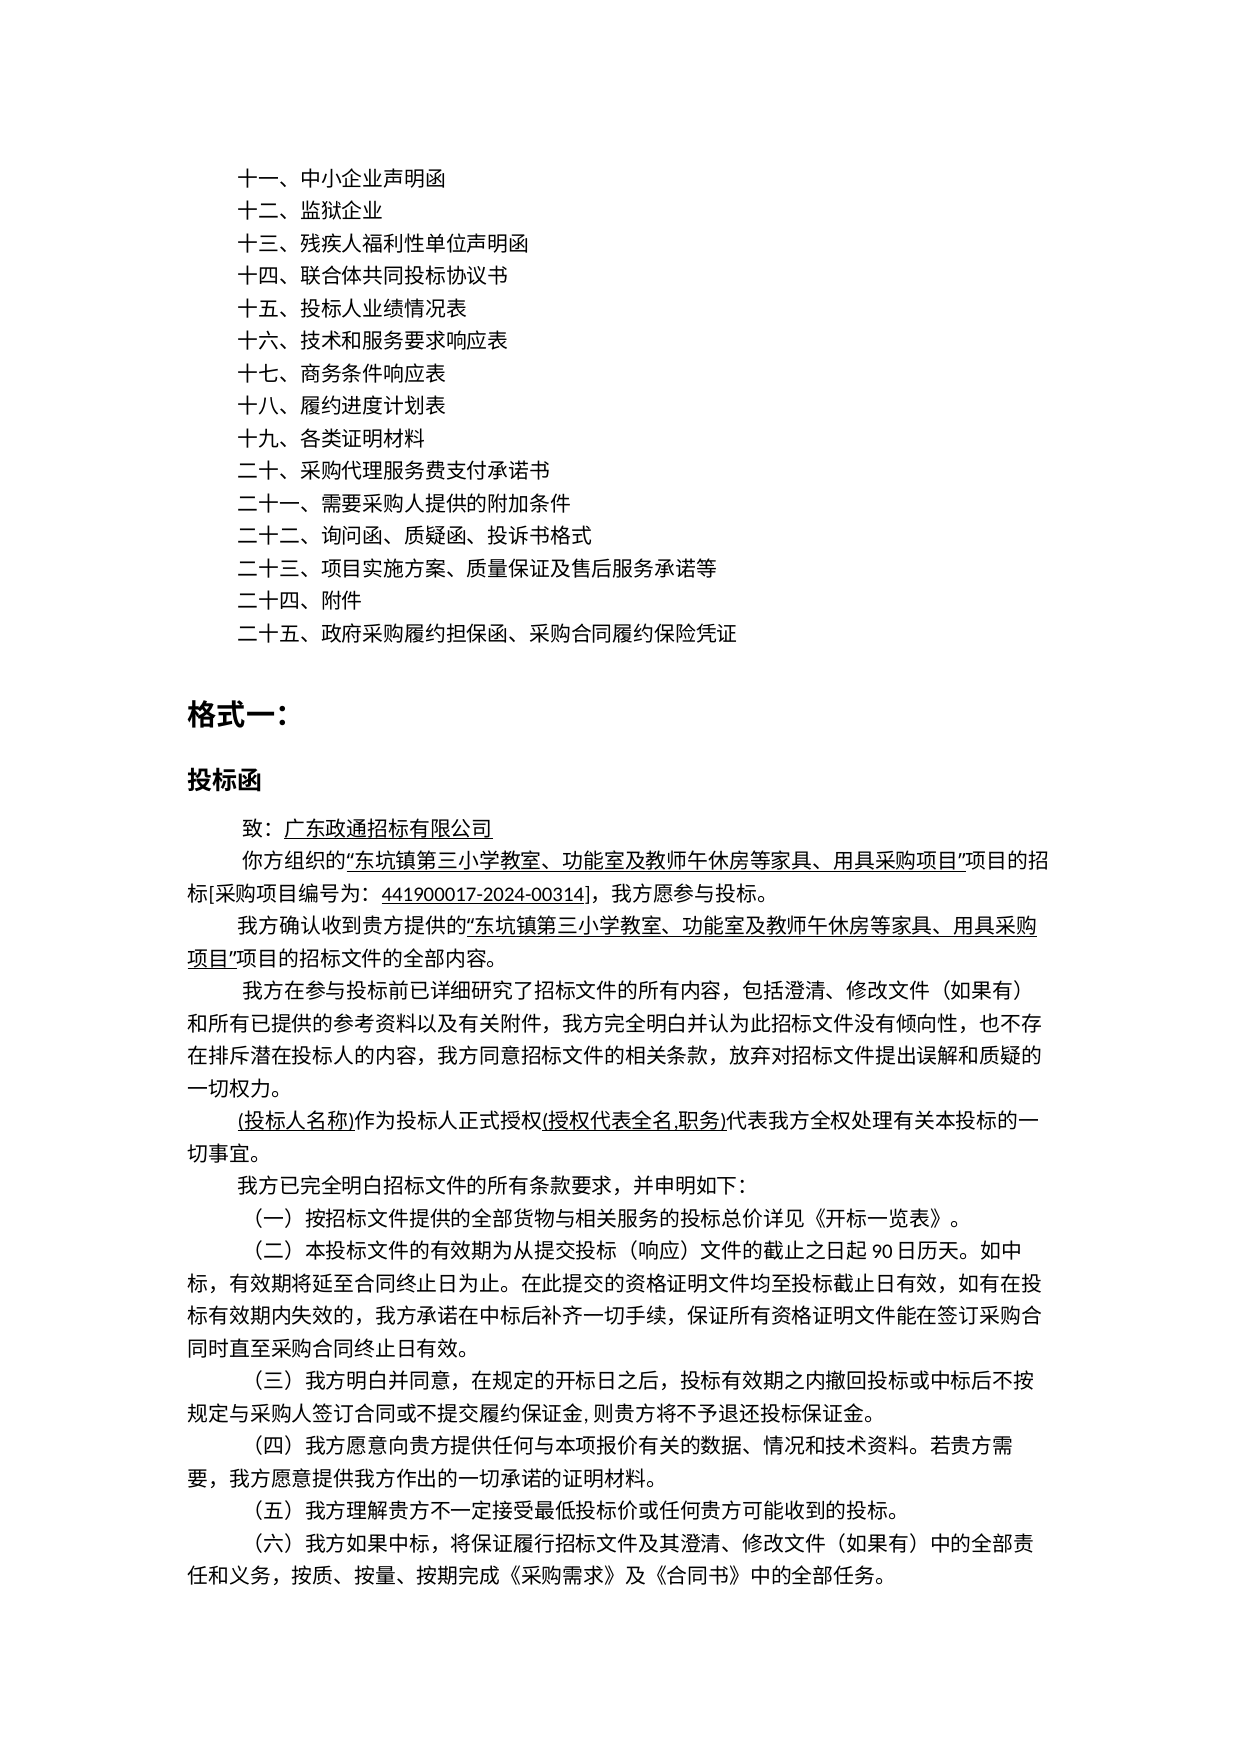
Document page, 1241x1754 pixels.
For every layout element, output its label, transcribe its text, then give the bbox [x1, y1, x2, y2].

text （三）我方明白并同意，在规定的开标日之后，投标有效期之内撤回投标或中标后不按规定与采购人签订合同或不提交履约保证金, 则贵方将不予退还投标保证金。 [187, 1364, 1053, 1429]
text （一）按招标文件提供的全部货物与相关服务的投标总价详见《开标一览表》。 [187, 1202, 1053, 1234]
text 你方组织的“东坑镇第三小学教室、功能室及教师午休房等家具、用具采购项目”项目的招标[采购项目编号为：441900017-2024-00314]，我方愿参与投标。 [187, 844, 1053, 909]
text （四）我方愿意向贵方提供任何与本项报价有关的数据、情况和技术资料。若贵方需要，我方愿意提供我方作出的一切承诺的证明材料。 [187, 1429, 1053, 1494]
text 十八、履约进度计划表 [187, 389, 1053, 422]
text 二十五、政府采购履约担保函、采购合同履约保险凭证 [187, 617, 1053, 649]
text 十五、投标人业绩情况表 [187, 292, 1053, 324]
text 二十四、附件 [187, 584, 1053, 617]
text （五）我方理解贵方不一定接受最低投标价或任何贵方可能收到的投标。 [187, 1494, 1053, 1527]
text 投标函 [187, 747, 1053, 812]
text （六）我方如果中标，将保证履行招标文件及其澄清、修改文件（如果有）中的全部责任和义务，按质、按量、按期完成《采购需求》及《合同书》中的全部任务。 [187, 1527, 1053, 1592]
text 十四、联合体共同投标协议书 [187, 259, 1053, 292]
text (投标人名称)作为投标人正式授权(授权代表全名,职务)代表我方全权处理有关本投标的一切事宜。 [187, 1104, 1053, 1169]
text 我方在参与投标前已详细研究了招标文件的所有内容，包括澄清、修改文件（如果有）和所有已提供的参考资料以及有关附件，我方完全明白并认为此招标文件没有倾向性，也不存在排斥潜在投标人的内容，我方同意招标文件的相关条款，放弃对招标文件提出误解和质疑的一切权力。 [187, 974, 1053, 1104]
text 我方确认收到贵方提供的“东坑镇第三小学教室、功能室及教师午休房等家具、用具采购项目”项目的招标文件的全部内容。 [187, 909, 1053, 974]
text 致：广东政通招标有限公司 [187, 812, 1053, 844]
text 十七、商务条件响应表 [187, 357, 1053, 389]
text 十一、中小企业声明函 [187, 162, 1053, 194]
text 十九、各类证明材料 [187, 422, 1053, 454]
text 二十一、需要采购人提供的附加条件 [187, 487, 1053, 519]
text 我方已完全明白招标文件的所有条款要求，并申明如下： [187, 1169, 1053, 1202]
text 格式一： [187, 682, 1053, 747]
text 十六、技术和服务要求响应表 [187, 324, 1053, 357]
text 二十、采购代理服务费支付承诺书 [187, 454, 1053, 487]
text 二十二、询问函、质疑函、投诉书格式 [187, 519, 1053, 552]
text 十二、监狱企业 [187, 194, 1053, 227]
text 二十三、项目实施方案、质量保证及售后服务承诺等 [187, 552, 1053, 584]
text 十三、残疾人福利性单位声明函 [187, 227, 1053, 259]
text （二）本投标文件的有效期为从提交投标（响应）文件的截止之日起90日历天。如中标，有效期将延至合同终止日为止。在此提交的资格证明文件均至投标截止日有效，如有在投标有效期内失效的，我方承诺在中标后补齐一切手续，保证所有资格证明文件能在签订采购合同时直至采购合同终止日有效。 [187, 1234, 1053, 1364]
